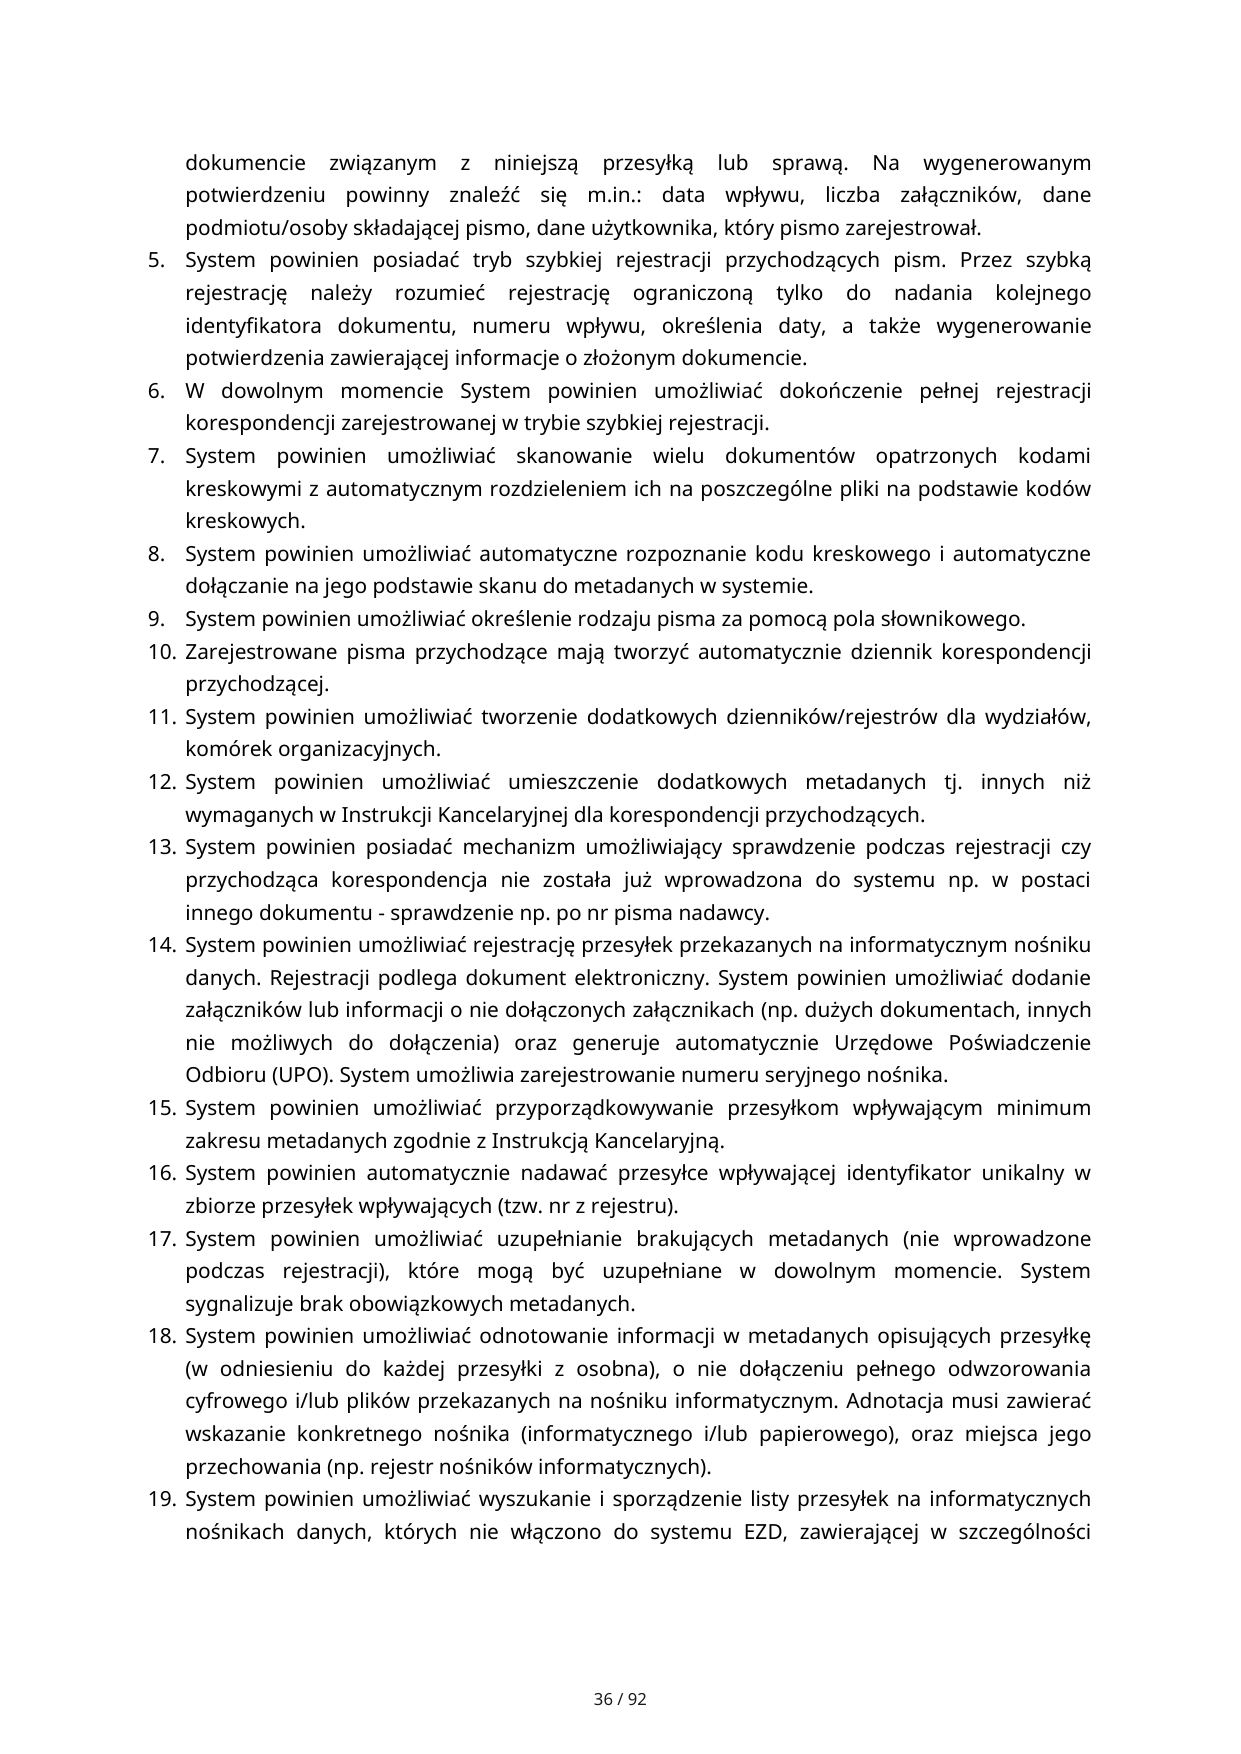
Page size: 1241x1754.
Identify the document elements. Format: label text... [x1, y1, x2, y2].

list System powinien umożliwiać rejestrację przesyłek przekazanych na informatycznym nośniku danych. Rejestracji podlega dokument elektroniczny. System powinien umożliwiać dodanie załączników lub informacji o nie dołączonych załącznikach (np. dużych dokumentach, innych nie możliwych do dołączenia) oraz generuje automatycznie Urzędowe Poświadczenie Odbioru (UPO). System umożliwia zarejestrowanie numeru seryjnego nośnika. [148, 930, 1092, 1089]
list System powinien umożliwiać określenie rodzaju pisma za pomocą pola słownikowego. [148, 604, 1092, 633]
list System powinien umożliwiać uzupełnianie brakujących metadanych (nie wprowadzone podczas rejestracji), które mogą być uzupełniane w dowolnym momencie. System sygnalizuje brak obowiązkowych metadanych. [148, 1224, 1092, 1317]
list System powinien umożliwiać odnotowanie informacji w metadanych opisujących przesyłkę (w odniesieniu do każdej przesyłki z osobna), o nie dołączeniu pełnego odwzorowania cyfrowego i/lub plików przekazanych na nośniku informatycznym. Adnotacja musi zawierać wskazanie konkretnego nośnika (informatycznego i/lub papierowego), oraz miejsca jego przechowania (np. rejestr nośników informatycznych). [148, 1321, 1092, 1480]
list Zarejestrowane pisma przychodzące mają tworzyć automatycznie dziennik korespondencji przychodzącej. [148, 637, 1092, 698]
list System powinien umożliwiać umieszczenie dodatkowych metadanych tj. innych niż wymaganych w Instrukcji Kancelaryjnej dla korespondencji przychodzących. [148, 767, 1092, 828]
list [148, 148, 1092, 241]
list System powinien umożliwiać tworzenie dodatkowych dzienników/rejestrów dla wydziałów, komórek organizacyjnych. [148, 702, 1092, 763]
list W dowolnym momencie System powinien umożliwiać dokończenie pełnej rejestracji korespondencji zarejestrowanej w trybie szybkiej rejestracji. [148, 376, 1092, 437]
list System powinien umożliwiać przyporządkowywanie przesyłkom wpływającym minimum zakresu metadanych zgodnie z Instrukcją Kancelaryjną. [148, 1093, 1092, 1154]
list System powinien posiadać mechanizm umożliwiający sprawdzenie podczas rejestracji czy przychodząca korespondencja nie została już wprowadzona do systemu np. w postaci innego dokumentu - sprawdzenie np. po nr pisma nadawcy. [148, 832, 1092, 926]
list System powinien automatycznie nadawać przesyłce wpływającej identyfikator unikalny w zbiorze przesyłek wpływających (tzw. nr z rejestru). [148, 1158, 1092, 1219]
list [148, 1484, 1092, 1546]
list System powinien umożliwiać skanowanie wielu dokumentów opatrzonych kodami kreskowymi z automatycznym rozdzieleniem ich na poszczególne pliki na podstawie kodów kreskowych. [148, 441, 1092, 535]
list System powinien umożliwiać automatyczne rozpoznanie kodu kreskowego i automatyczne dołączanie na jego podstawie skanu do metadanych w systemie. [148, 539, 1092, 600]
list System powinien posiadać tryb szybkiej rejestracji przychodzących pism. Przez szybką rejestrację należy rozumieć rejestrację ograniczoną tylko do nadania kolejnego identyfikatora dokumentu, numeru wpływu, określenia daty, a także wygenerowanie potwierdzenia zawierającej informacje o złożonym dokumencie. [148, 246, 1092, 372]
